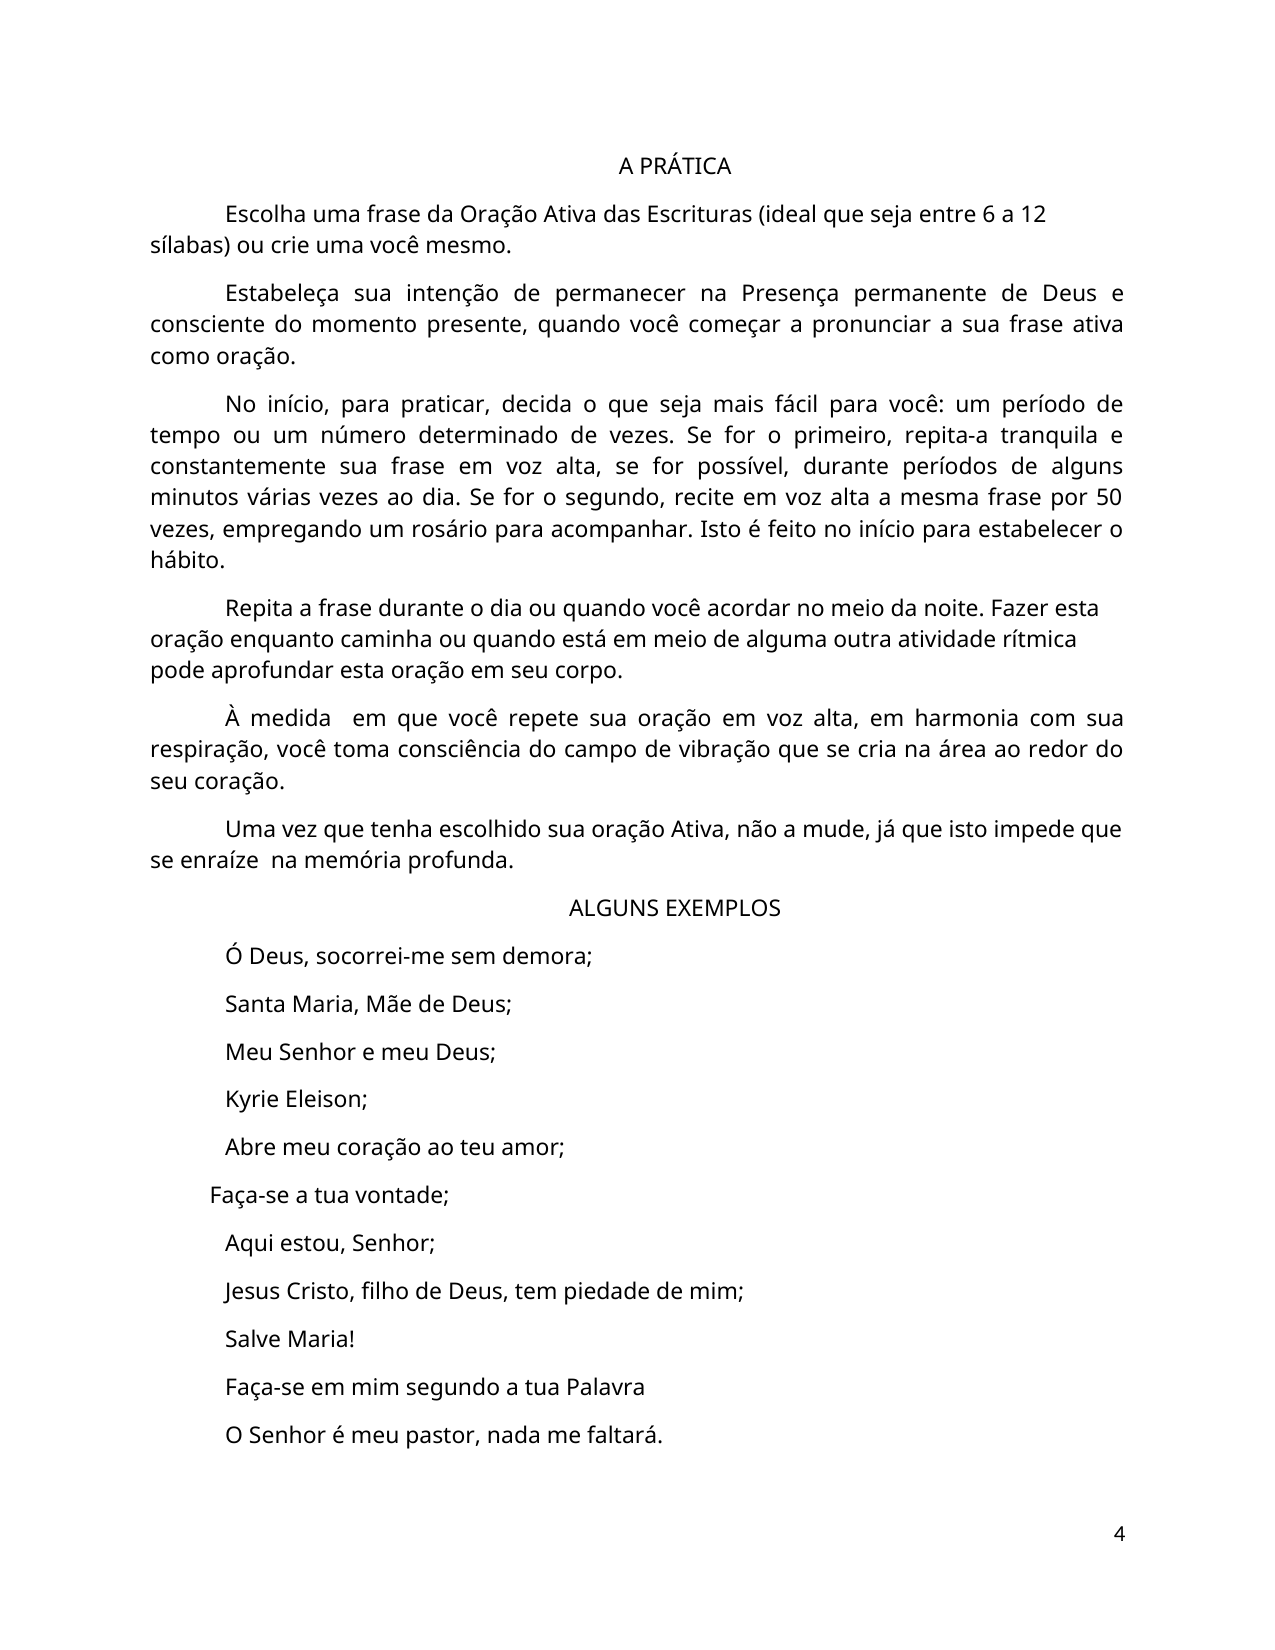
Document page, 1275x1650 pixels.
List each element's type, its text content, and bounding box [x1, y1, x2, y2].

text Salve Maria! [150, 1323, 1125, 1354]
text ALGUNS EXEMPLOS [150, 892, 1125, 923]
text Escolha uma frase da Oração Ativa das Escrituras (ideal que seja entre 6 a 12 sílabas) ou crie uma você mesmo. [150, 198, 1125, 260]
text Jesus Cristo, filho de Deus, tem piedade de mim; [150, 1275, 1125, 1306]
text Ó Deus, socorrei-me sem demora; [150, 939, 1125, 971]
text Aqui estou, Senhor; [150, 1227, 1125, 1258]
text Santa Maria, Mãe de Deus; [150, 987, 1125, 1019]
text O Senhor é meu pastor, nada me faltará. [150, 1419, 1125, 1450]
text Faça-se a tua vontade; [150, 1179, 1125, 1210]
text Faça-se em mim segundo a tua Palavra [150, 1371, 1125, 1402]
text Meu Senhor e meu Deus; [150, 1035, 1125, 1067]
text Abre meu coração ao teu amor; [150, 1131, 1125, 1162]
text Kyrie Eleison; [150, 1083, 1125, 1114]
text Estabeleça sua intenção de permanecer na Presença permanente de Deus e consciente do momento presente, quando você começar a pronunciar a sua frase ativa como oração. [150, 277, 1125, 371]
text Uma vez que tenha escolhido sua oração Ativa, não a mude, já que isto impede que se enraíze na memória profunda. [150, 812, 1125, 875]
text À medida em que você repete sua oração em voz alta, em harmonia com sua respiração, você toma consciência do campo de vibração que se cria na área ao redor do seu coração. [150, 702, 1125, 796]
text No início, para praticar, decida o que seja mais fácil para você: um período de tempo ou um número determinado de vezes. Se for o primeiro, repita-a tranquila e constantemente sua frase em voz alta, se for possível, durante períodos de alguns minutos várias vezes ao dia. Se for o segundo, recite em voz alta a mesma frase por 50 vezes, empregando um rosário para acompanhar. Isto é feito no início para estabelecer o hábito. [150, 387, 1125, 575]
text Repita a frase durante o dia ou quando você acordar no meio da noite. Fazer esta oração enquanto caminha ou quando está em meio de alguma outra atividade rítmica pode aprofundar esta oração em seu corpo. [150, 592, 1125, 685]
text A PRÁTICA [150, 150, 1125, 181]
